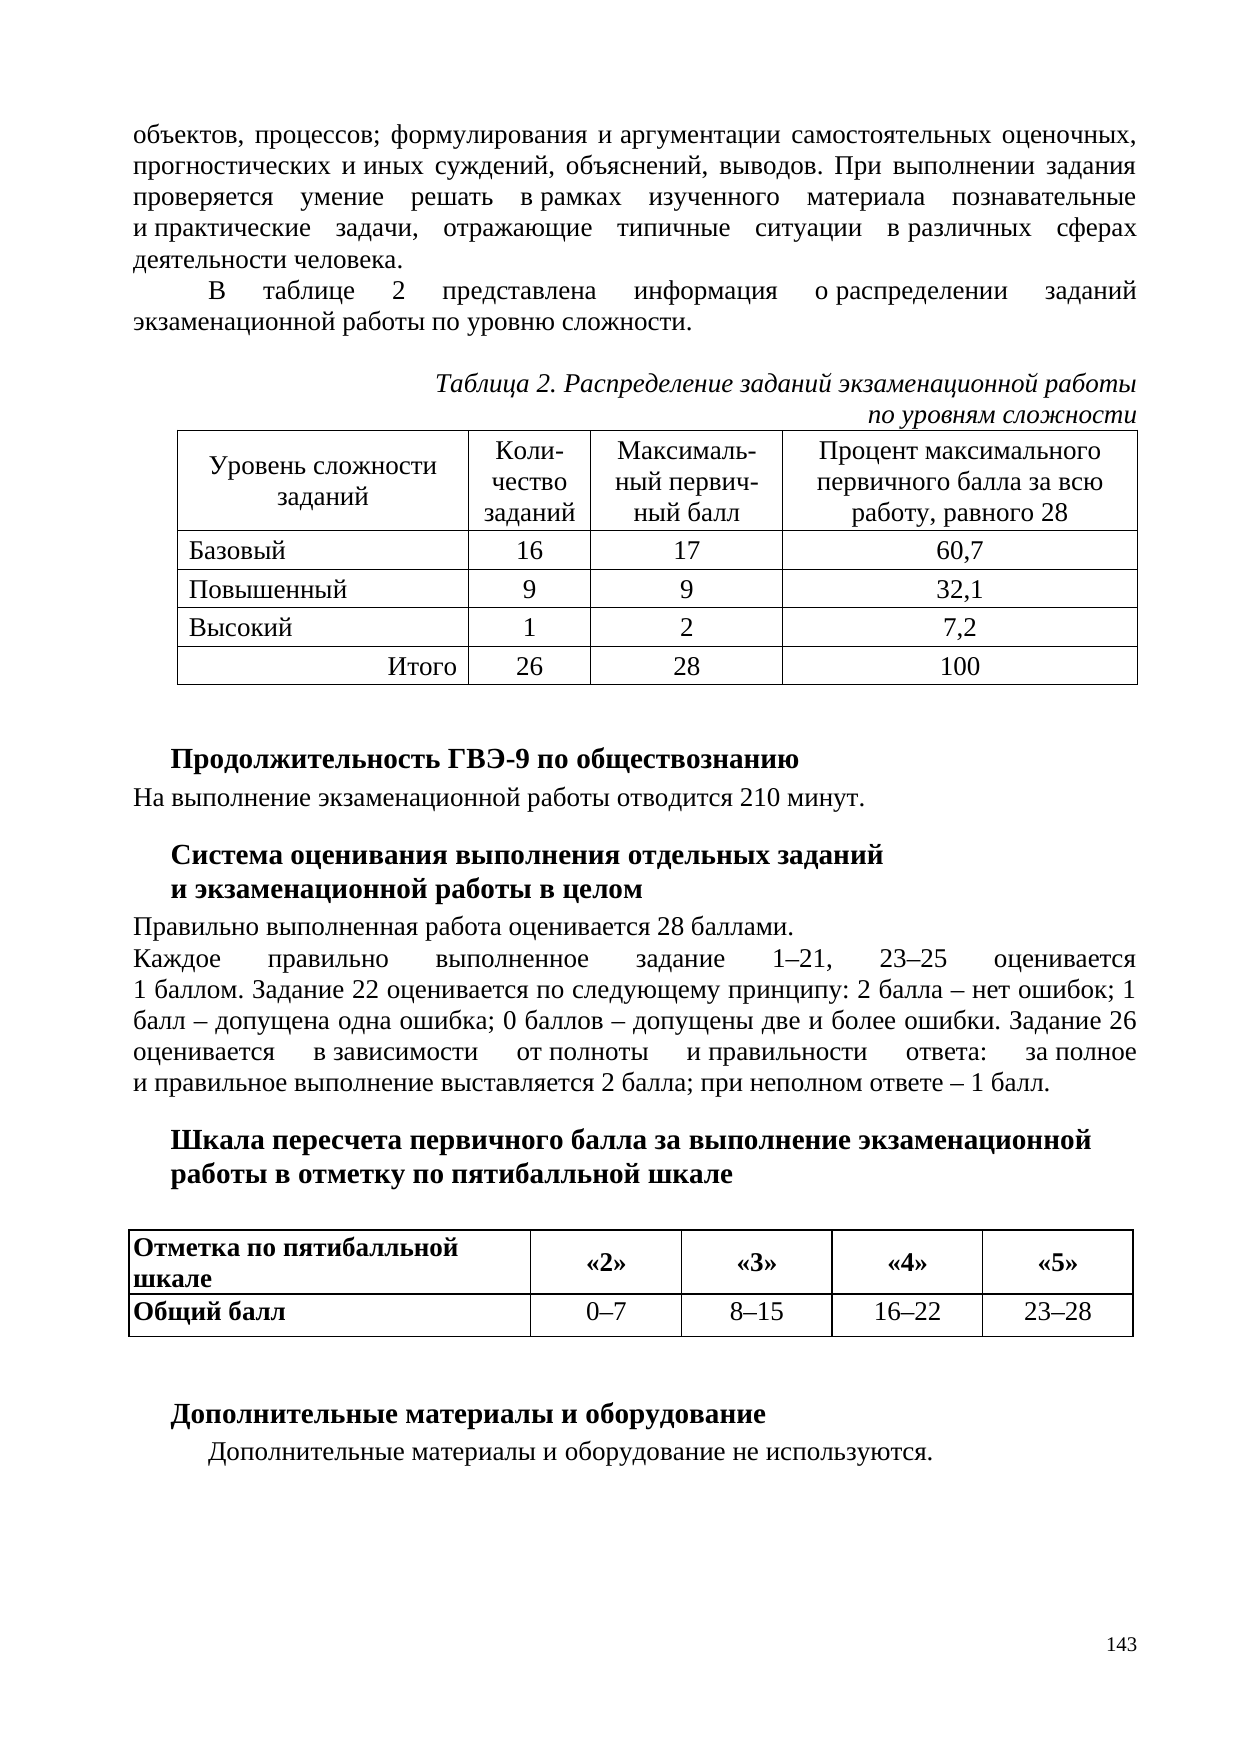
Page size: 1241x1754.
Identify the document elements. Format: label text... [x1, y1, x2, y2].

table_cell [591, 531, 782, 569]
text по уровням сложности [133, 398, 1137, 429]
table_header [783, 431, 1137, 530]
subtitle Система оценивания выполнения отдельных заданий и экзаменационной работы в целом [170, 837, 1137, 904]
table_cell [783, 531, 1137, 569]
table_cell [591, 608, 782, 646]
text Каждое правильно выполненное задание 1–21, 23–25 оценивается 1 баллом. Задание 22 оценивается по следующему принципу: 2 балла – нет ошибок; 1 балл – допущена одна ошибка; 0 баллов – допущены две и более ошибки. Задание 26 оценивается в зависимости от полноты и правильности ответа: за полное и правильное выполнение выставляется 2 балла; при неполном ответе – 1 балл. [133, 942, 1137, 1097]
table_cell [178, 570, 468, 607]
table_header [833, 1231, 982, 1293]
text В таблице 2 представлена информация о распределении заданий экзаменационной работы по уровню сложности. [133, 274, 1137, 336]
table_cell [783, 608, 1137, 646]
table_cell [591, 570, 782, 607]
text Дополнительные материалы и оборудование не используются. [133, 1436, 1137, 1467]
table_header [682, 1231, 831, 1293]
text Правильно выполненная работа оценивается 28 баллами. [133, 911, 1137, 942]
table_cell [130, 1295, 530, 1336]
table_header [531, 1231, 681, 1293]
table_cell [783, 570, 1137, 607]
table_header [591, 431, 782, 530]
text На выполнение экзаменационной работы отводится 210 минут. [133, 781, 1137, 812]
subtitle Продолжительность ГВЭ-9 по обществознанию [170, 741, 1137, 775]
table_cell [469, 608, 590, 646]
subtitle Шкала пересчета первичного балла за выполнение экзаменационной работы в отметку по пятибалльной шкале [170, 1122, 1137, 1189]
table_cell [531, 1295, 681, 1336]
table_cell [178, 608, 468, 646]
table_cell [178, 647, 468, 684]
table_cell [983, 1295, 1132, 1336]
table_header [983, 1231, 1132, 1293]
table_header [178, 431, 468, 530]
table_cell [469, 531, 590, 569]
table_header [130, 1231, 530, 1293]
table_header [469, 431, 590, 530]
subtitle Дополнительные материалы и оборудование [170, 1396, 1137, 1429]
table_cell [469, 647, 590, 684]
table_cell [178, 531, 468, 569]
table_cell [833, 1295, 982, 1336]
text Таблица 2. Распределение заданий экзаменационной работы [133, 367, 1137, 398]
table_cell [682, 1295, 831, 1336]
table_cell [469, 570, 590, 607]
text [133, 118, 1137, 274]
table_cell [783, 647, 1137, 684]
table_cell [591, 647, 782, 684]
